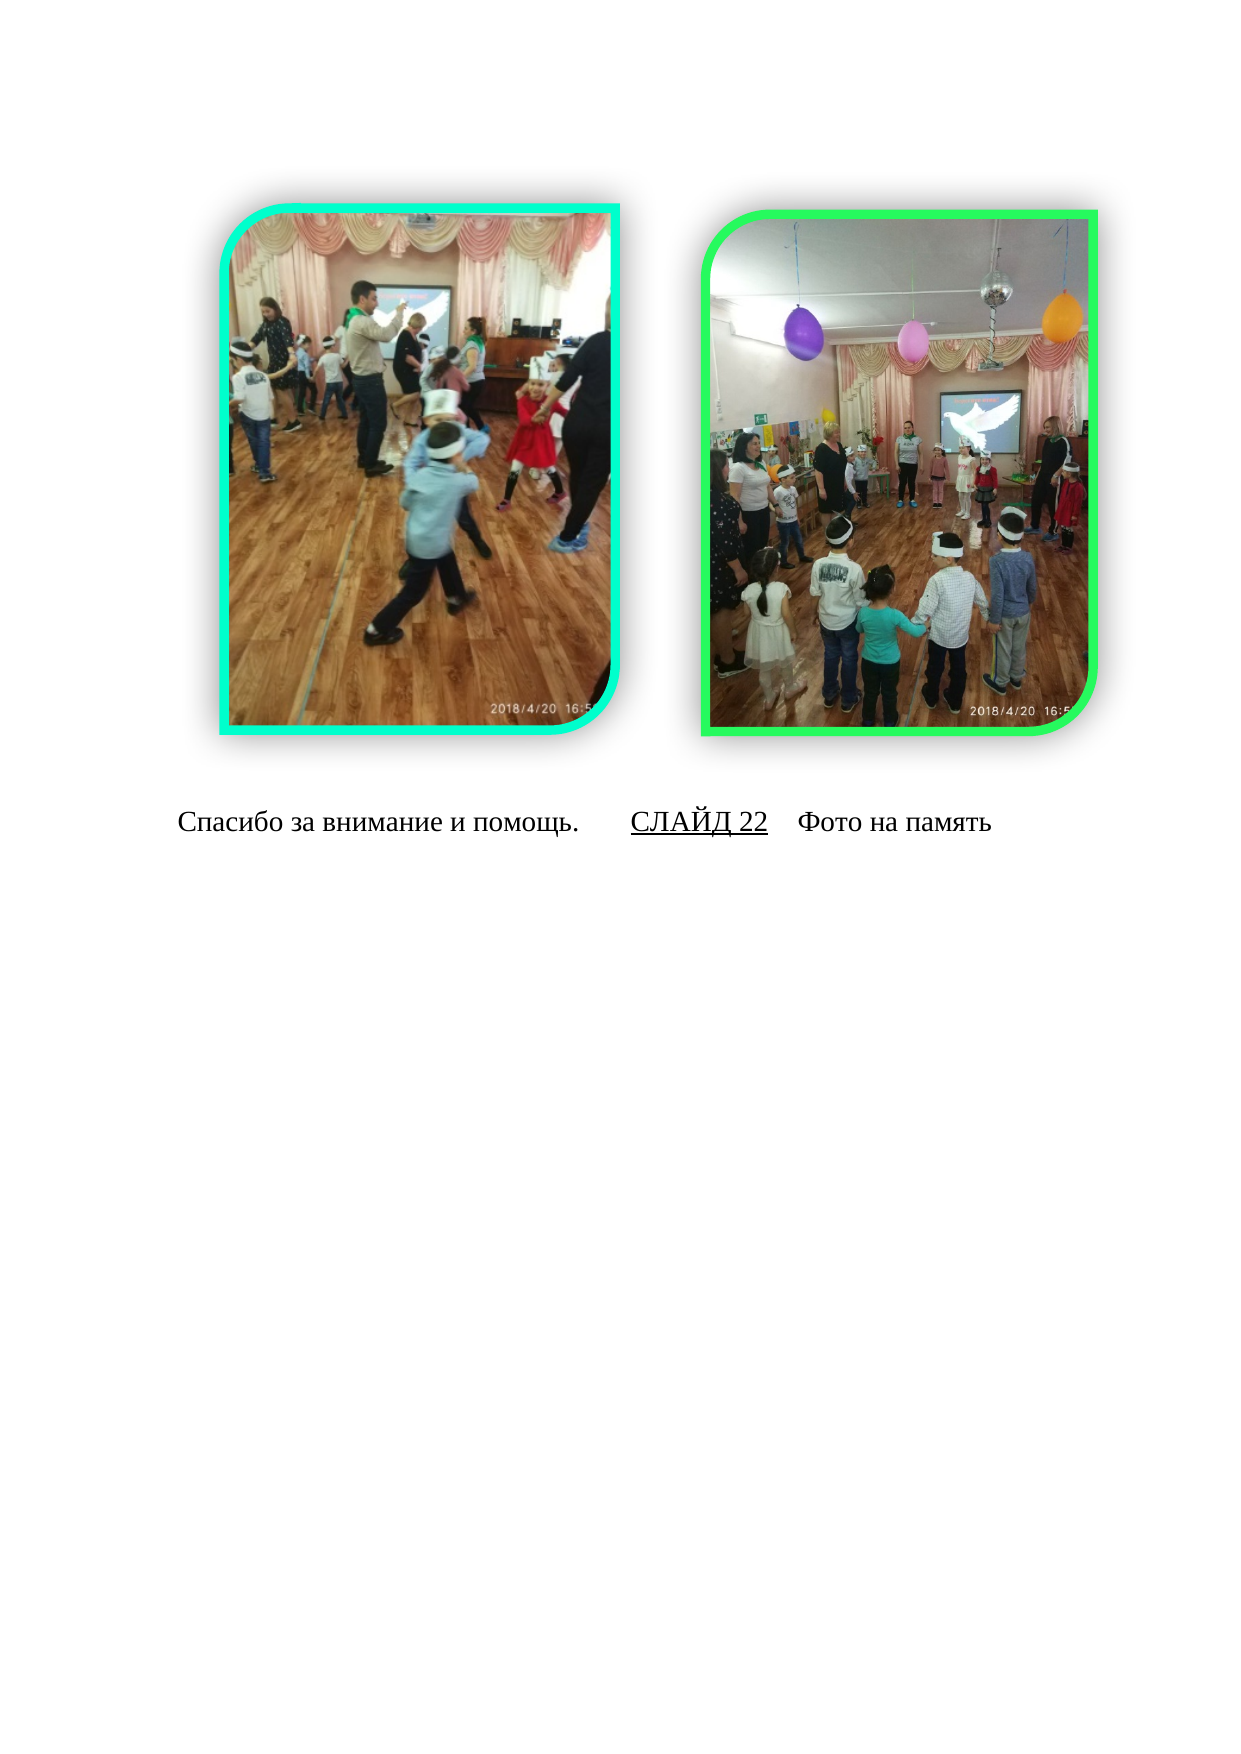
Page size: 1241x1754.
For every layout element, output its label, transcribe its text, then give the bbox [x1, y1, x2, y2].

picture [711, 219, 1088, 726]
picture [229, 213, 610, 725]
text Спасибо за внимание и помощь. СЛАЙД 22 Фото на память [177, 804, 1152, 837]
